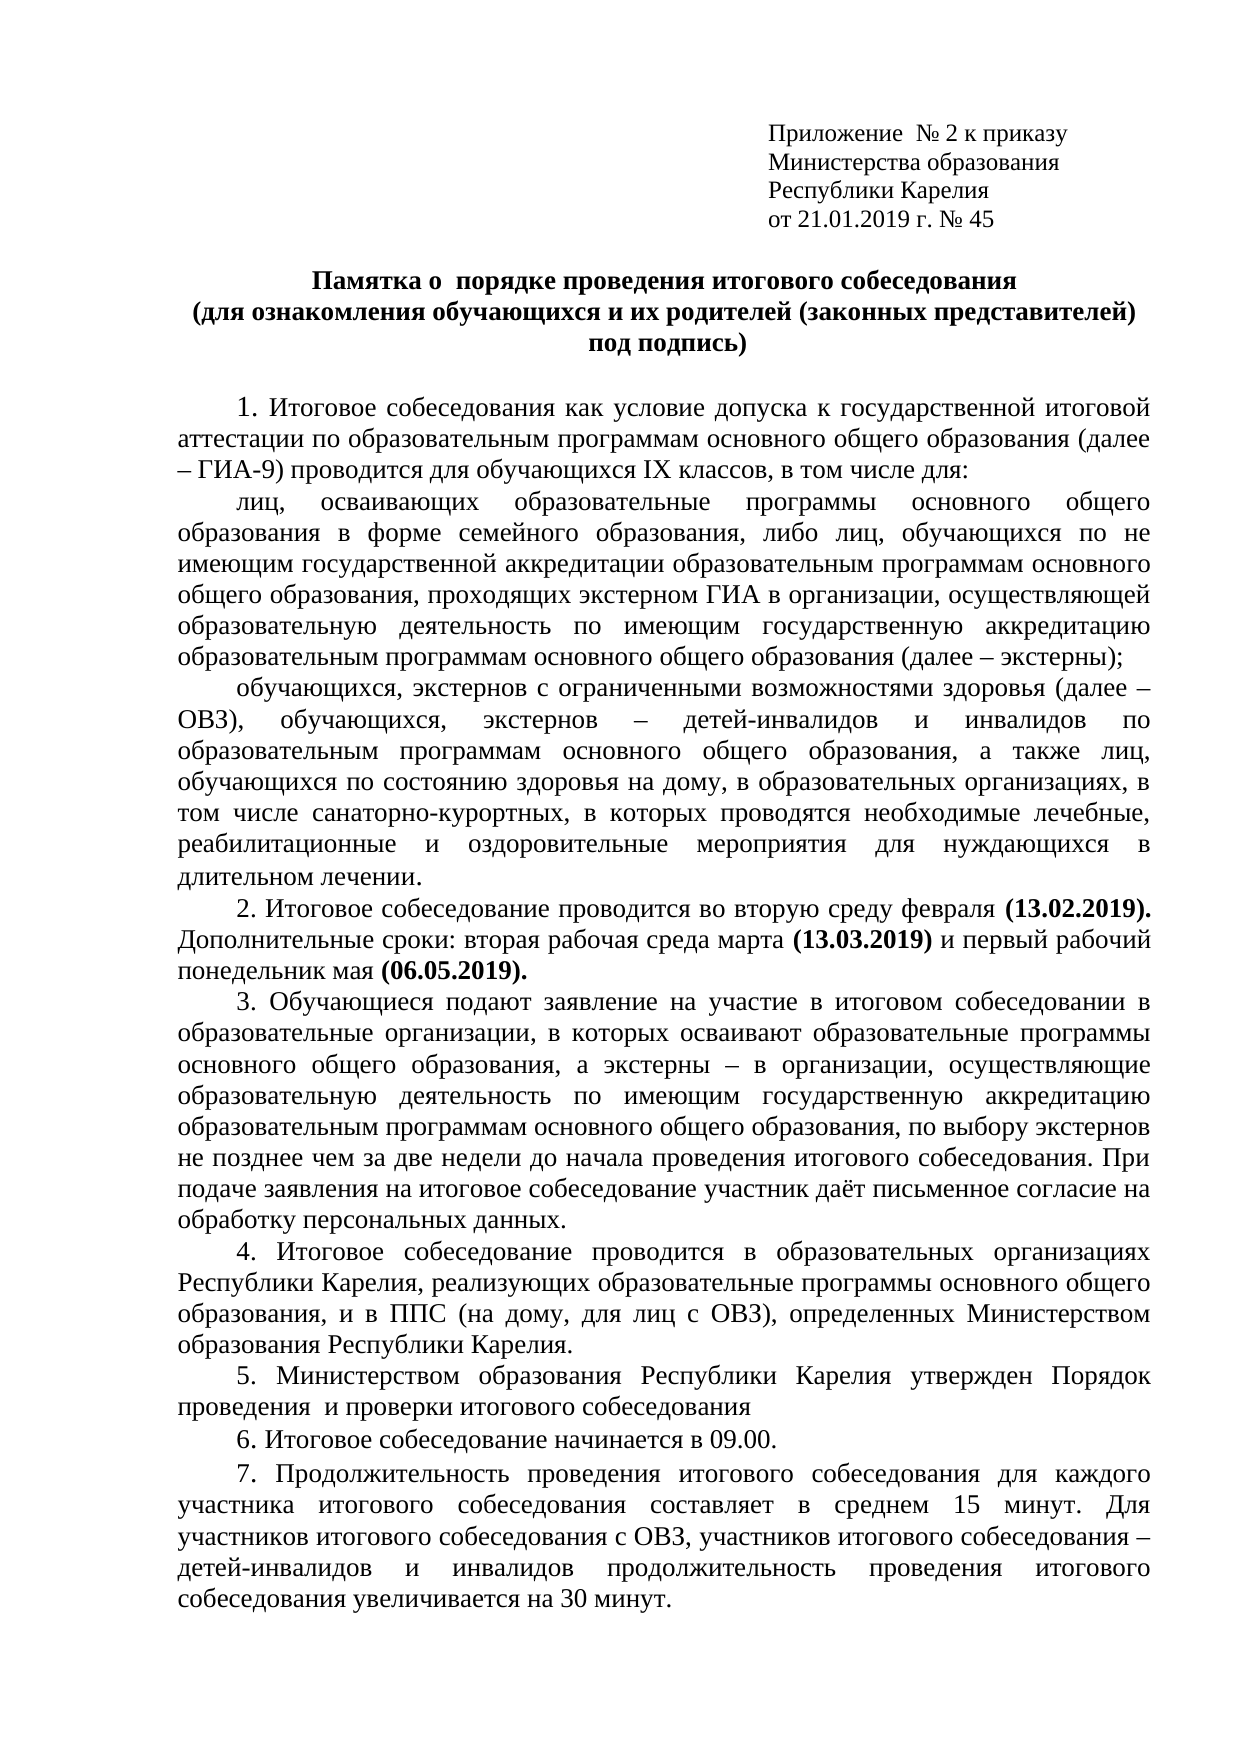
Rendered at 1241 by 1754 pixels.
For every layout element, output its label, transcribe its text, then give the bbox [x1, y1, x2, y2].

text Приложение № 2 к приказу [768, 118, 1152, 147]
text 5. Министерством образования Республики Карелия утвержден Порядок проведения и проверки итогового собеседования [177, 1359, 1152, 1421]
subtitle (для ознакомления обучающихся и их родителей (законных представителей) [177, 295, 1152, 327]
text обучающихся, экстернов с ограниченными возможностями здоровья (далее – ОВЗ), обучающихся, экстернов – детей-инвалидов и инвалидов по образовательным программам основного общего образования, а также лиц, обучающихся по состоянию здоровья на дому, в образовательных организациях, в том числе санаторно-курортных, в которых проводятся необходимые лечебные, реабилитационные и оздоровительные мероприятия для нуждающихся в длительном лечении. [177, 672, 1152, 892]
text 6. Итоговое собеседование начинается в 09.00. [177, 1421, 1152, 1455]
text 4. Итоговое собеседование проводится в образовательных организациях Республики Карелия, реализующих образовательные программы основного общего образования, и в ППС (на дому, для лиц с ОВЗ), определенных Министерством образования Республики Карелия. [177, 1234, 1152, 1359]
text Министерства образования [768, 147, 1152, 176]
subtitle Памятка о порядке проведения итогового собеседования [177, 264, 1152, 295]
text от 21.01.2019 г. № 45 [768, 204, 1152, 233]
text Республики Карелия [768, 176, 1152, 204]
text 1. Итоговое собеседования как условие допуска к государственной итоговой аттестации по образовательным программам основного общего образования (далее – ГИА-9) проводится для обучающихся IX классов, в том числе для: [177, 389, 1152, 485]
text 2. Итоговое собеседование проводится во вторую среду февраля (13.02.2019). Дополнительные сроки: вторая рабочая среда марта (13.03.2019) и первый рабочий понедельник мая (06.05.2019). [177, 892, 1152, 985]
text лиц, осваивающих образовательные программы основного общего образования в форме семейного образования, либо лиц, обучающихся по не имеющим государственной аккредитации образовательным программам основного общего образования, проходящих экстерном ГИА в организации, осуществляющей образовательную деятельность по имеющим государственную аккредитацию образовательным программам основного общего образования (далее – экстерны); [177, 485, 1152, 672]
subtitle под подпись) [177, 327, 1152, 358]
text 3. Обучающиеся подают заявление на участие в итоговом собеседовании в образовательные организации, в которых осваивают образовательные программы основного общего образования, а экстерны – в организации, осуществляющие образовательную деятельность по имеющим государственную аккредитацию образовательным программам основного общего образования, по выбору экстернов не позднее чем за две недели до начала проведения итогового собеседования. При подаче заявления на итоговое собеседование участник даёт письменное согласие на обработку персональных данных. [177, 985, 1152, 1234]
text 7. Продолжительность проведения итогового собеседования для каждого участника итогового собеседования составляет в среднем 15 минут. Для участников итогового собеседования с ОВЗ, участников итогового собеседования – детей-инвалидов и инвалидов продолжительность проведения итогового собеседования увеличивается на 30 минут. [177, 1455, 1152, 1613]
